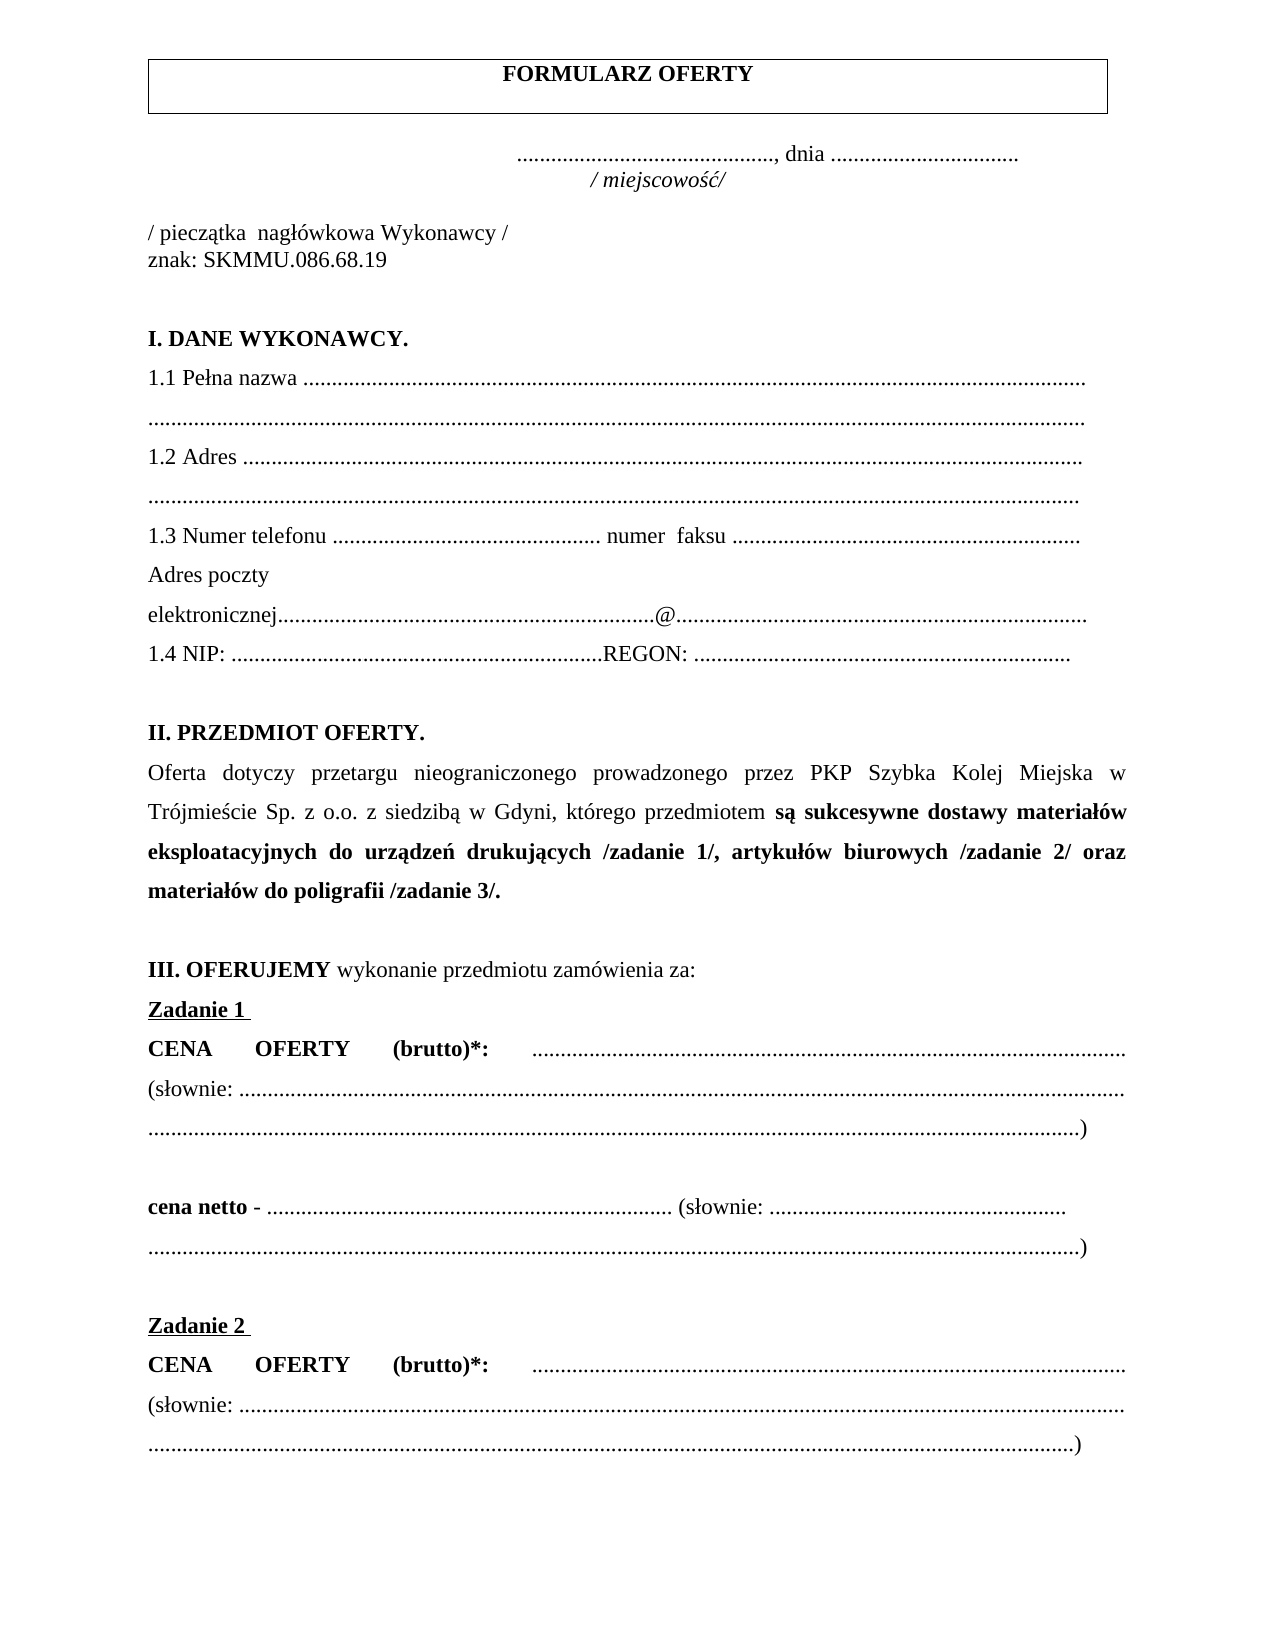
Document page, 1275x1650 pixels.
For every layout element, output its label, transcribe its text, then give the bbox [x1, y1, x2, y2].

text Oferta dotyczy przetargu nieograniczonego prowadzonego przez PKP Szybka Kolej Miejska w Trójmieście Sp. z o.o. z siedzibą w Gdyni, którego przedmiotem są sukcesywne dostawy materiałów eksploatacyjnych do urządzeń drukujących /zadanie 1/, artykułów biurowych /zadanie 2/ oraz materiałów do poligrafii /zadanie 3/. [148, 759, 1127, 904]
text .................................................................................................................................................................... [148, 404, 1127, 430]
text / pieczątka nagłówkowa Wykonawcy / [148, 219, 1127, 246]
text II. PRZEDMIOT OFERTY. [148, 719, 1127, 746]
text 1.2 Adres ................................................................................................................................................... [148, 443, 1127, 469]
text I. DANE WYKONAWCY. [148, 325, 1127, 351]
text Zadanie 1 [148, 996, 1127, 1022]
text Zadanie 2 [148, 1312, 1127, 1338]
text Adres poczty elektronicznej..................................................................@........................................................................ [148, 562, 1127, 627]
text cena netto - ....................................................................... (słownie: .................................................... [148, 1193, 1127, 1219]
text 1.3 Numer telefonu ............................................... numer faksu ............................................................. [148, 522, 1127, 548]
text ............................................., dnia ................................. [516, 140, 1127, 167]
text ................................................................................................................................................................... [148, 483, 1127, 509]
text 1.1 Pełna nazwa ......................................................................................................................................... [148, 364, 1127, 391]
text III. OFERUJEMY wykonanie przedmiotu zamówienia za: [148, 956, 1127, 983]
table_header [149, 60, 1107, 113]
text znak: SKMMU.086.68.19 [148, 246, 1127, 272]
text / miejscowość/ [148, 167, 1127, 193]
text 1.4 NIP: .................................................................REGON: .................................................................. [148, 641, 1127, 667]
